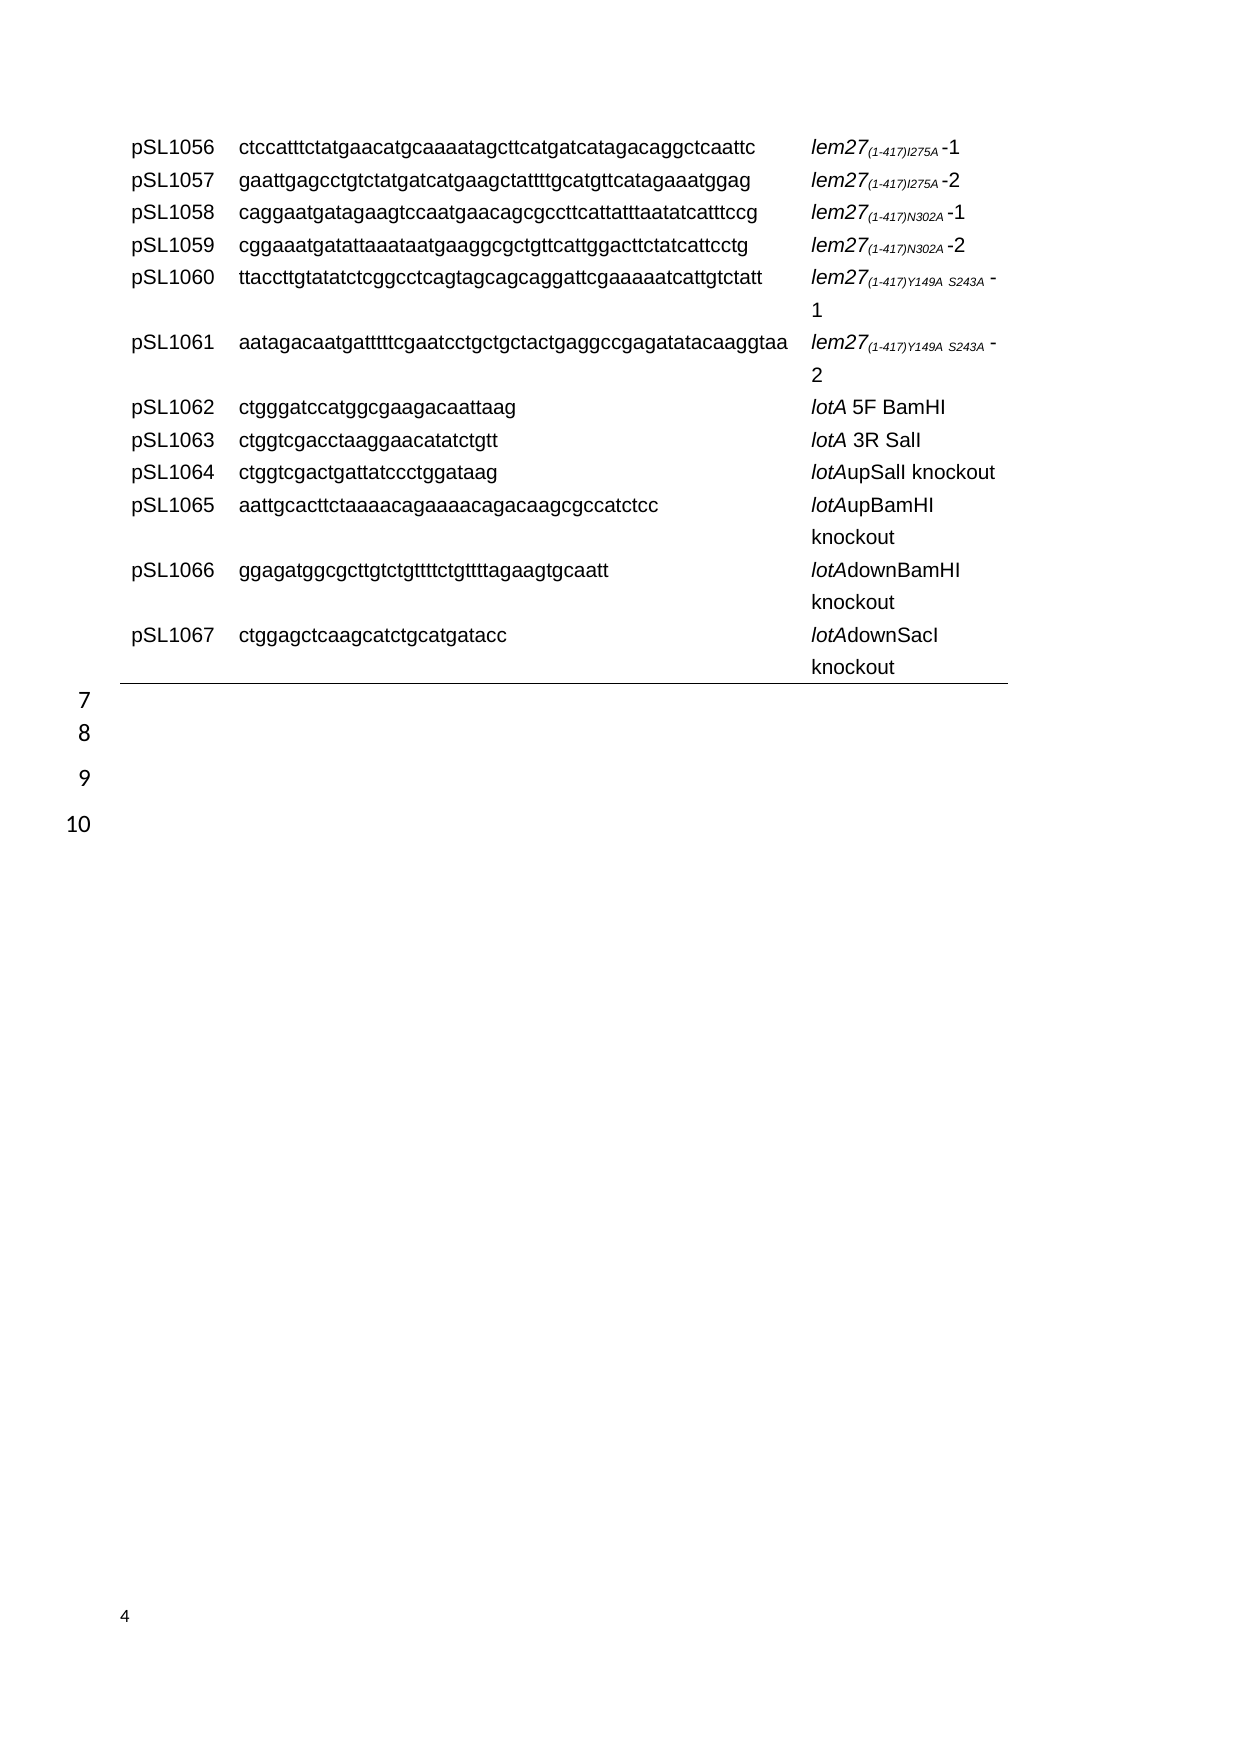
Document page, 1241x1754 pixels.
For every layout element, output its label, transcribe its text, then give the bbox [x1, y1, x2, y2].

table_cell aattgcacttctaaaacagaaaacagacaagcgccatctcc [227, 488, 800, 553]
table_cell ctggtcgactgattatccctggataag [227, 456, 800, 488]
table_cell gaattgagcctgtctatgatcatgaagctattttgcatgttcatagaaatggag [227, 163, 800, 196]
table_cell pSL1057 [120, 163, 227, 196]
table_cell pSL1064 [120, 456, 227, 488]
table_cell lotA 3R SalI [800, 423, 1008, 456]
table_cell ctccatttctatgaacatgcaaaatagcttcatgatcatagacaggctcaattc [227, 131, 800, 163]
table_cell ggagatggcgcttgtctgttttctgttttagaagtgcaatt [227, 553, 800, 618]
table_cell cggaaatgatattaaataatgaaggcgctgttcattggacttctatcattcctg [227, 228, 800, 261]
table_cell lem27(1-417)N302A -2 [800, 228, 1008, 261]
table_cell pSL1067 [120, 618, 227, 683]
table_cell lotA 5F BamHI [800, 391, 1008, 423]
table_cell pSL1066 [120, 553, 227, 618]
table_cell ctggagctcaagcatctgcatgatacc [227, 618, 800, 683]
table_cell pSL1065 [120, 488, 227, 553]
table_cell lem27(1-417)Y149A S243A -2 [800, 326, 1008, 391]
table_cell ttaccttgtatatctcggcctcagtagcagcaggattcgaaaaatcattgtctatt [227, 261, 800, 326]
table_cell lotAdownSacI knockout [800, 618, 1008, 683]
table_cell ctggtcgacctaaggaacatatctgtt [227, 423, 800, 456]
table_cell lem27(1-417)Y149A S243A -1 [800, 261, 1008, 326]
table_cell lotAupSalI knockout [800, 456, 1008, 488]
table_cell pSL1060 [120, 261, 227, 326]
table_cell caggaatgatagaagtccaatgaacagcgccttcattatttaatatcatttccg [227, 196, 800, 228]
table_cell pSL1061 [120, 326, 227, 391]
table_cell pSL1062 [120, 391, 227, 423]
table_cell pSL1059 [120, 228, 227, 261]
table_cell lotAdownBamHI knockout [800, 553, 1008, 618]
table_cell ctgggatccatggcgaagacaattaag [227, 391, 800, 423]
table_cell pSL1058 [120, 196, 227, 228]
table_cell lem27(1-417)N302A -1 [800, 196, 1008, 228]
table_cell pSL1056 [120, 131, 227, 163]
table_cell lotAupBamHI knockout [800, 488, 1008, 553]
table_cell lem27(1-417)I275A -1 [800, 131, 1008, 163]
table_cell lem27(1-417)I275A -2 [800, 163, 1008, 196]
table_cell pSL1063 [120, 423, 227, 456]
table_cell aatagacaatgatttttcgaatcctgctgctactgaggccgagatatacaaggtaa [227, 326, 800, 391]
